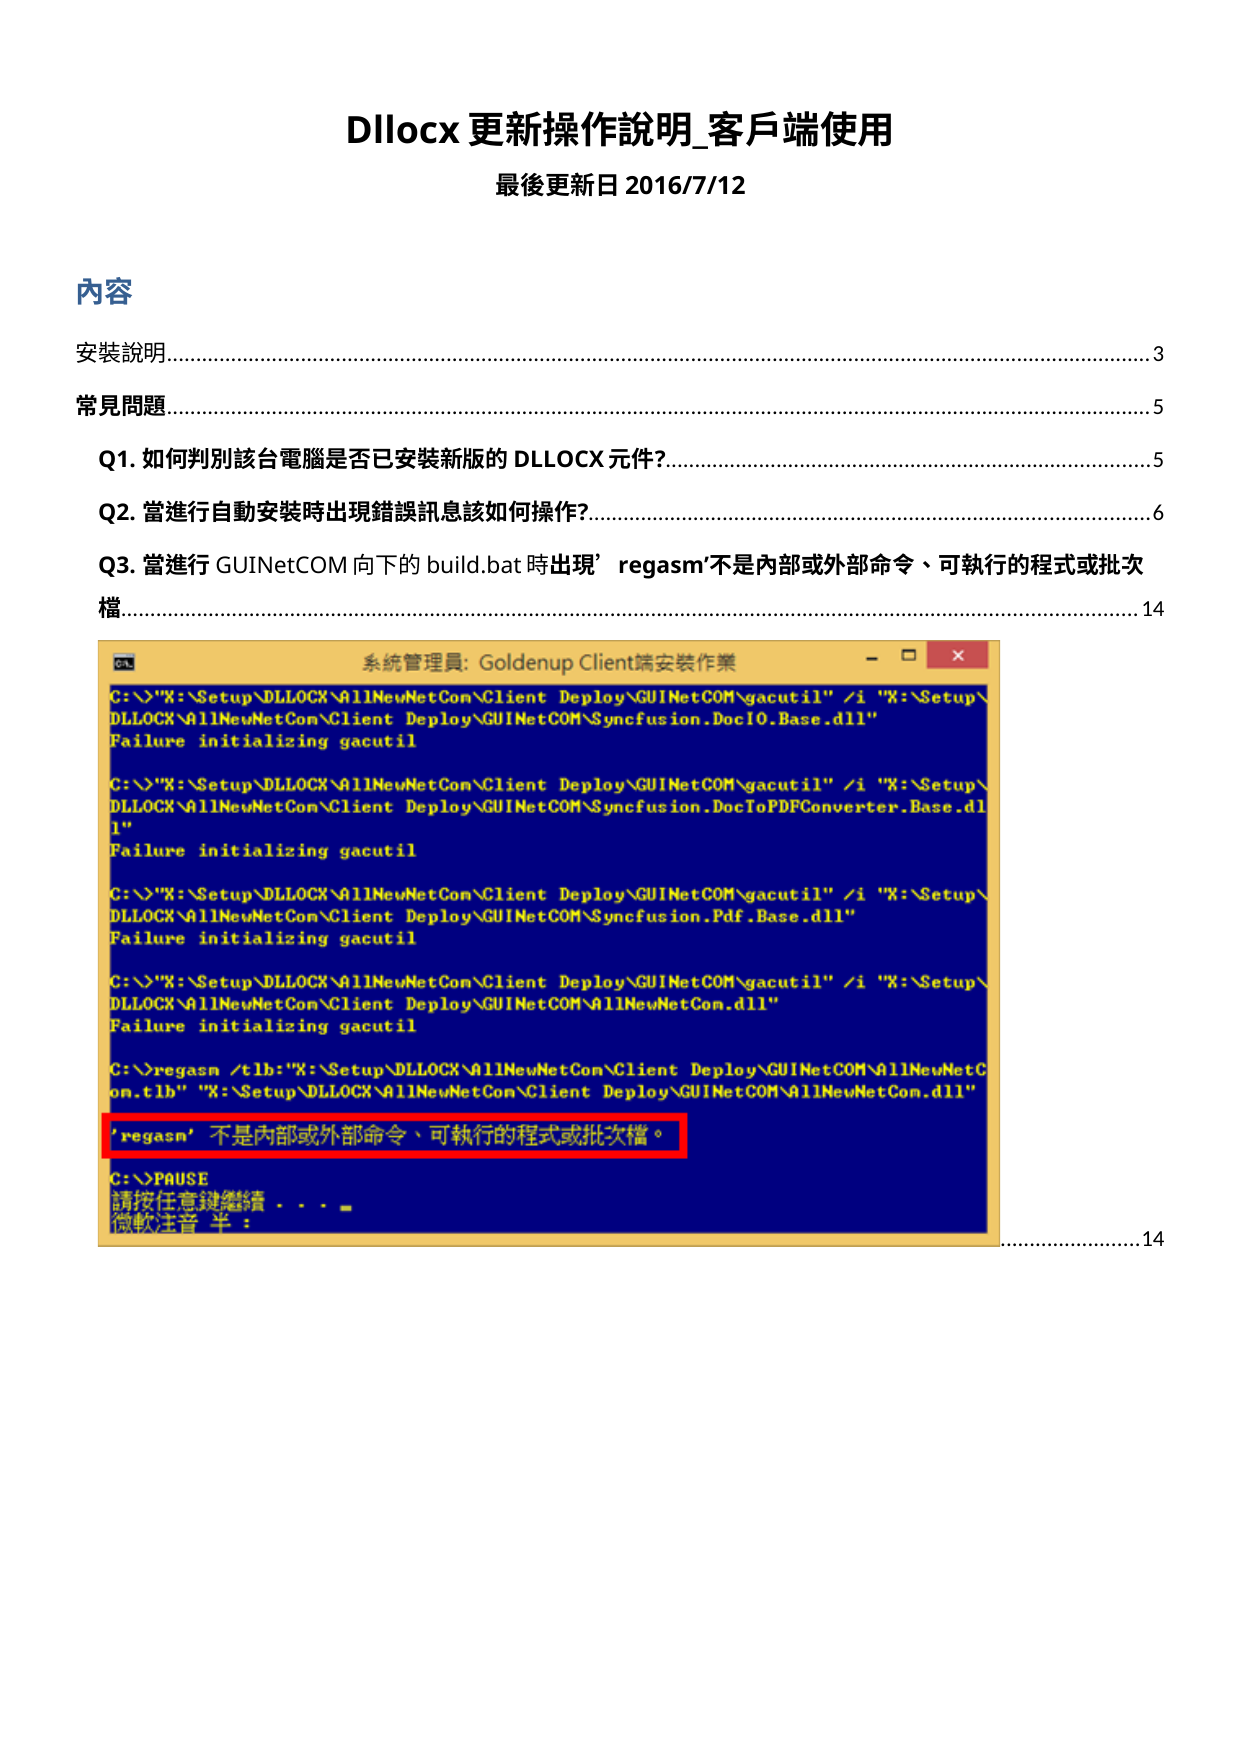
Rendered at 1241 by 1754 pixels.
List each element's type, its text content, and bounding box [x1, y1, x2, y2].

text 最後更新日2016/7/12 [75, 164, 1165, 202]
text Dllocx更新操作說明_客戶端使用 [75, 89, 1165, 164]
picture [97, 640, 1001, 1247]
